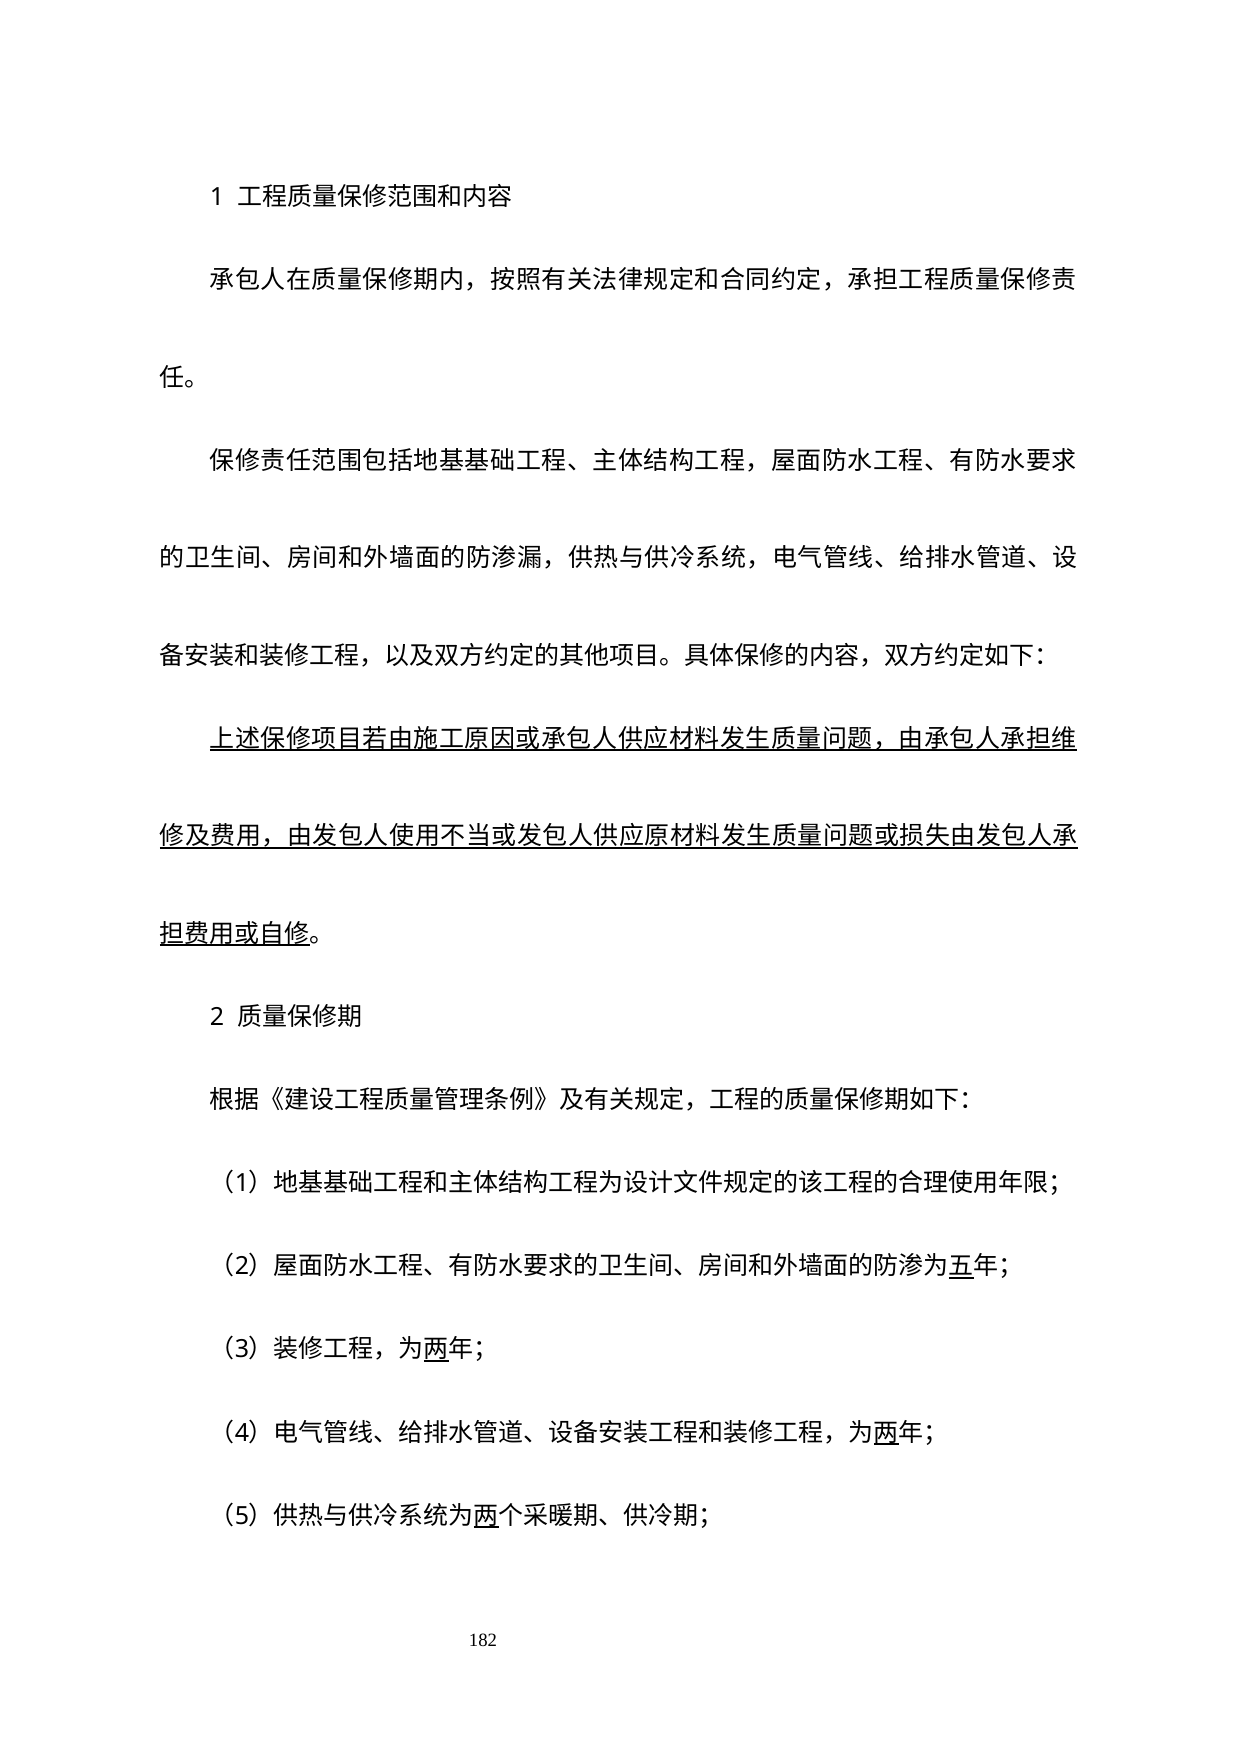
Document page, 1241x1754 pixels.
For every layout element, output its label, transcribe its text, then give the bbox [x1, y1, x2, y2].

text 承包人在质量保修期内，按照有关法律规定和合同约定，承担工程质量保修责任。 [159, 245, 1078, 408]
text （5）供热与供冷系统为两个采暖期、供冷期； [159, 1481, 1078, 1546]
text （2）屋面防水工程、有防水要求的卫生间、房间和外墙面的防渗为五年； [159, 1231, 1078, 1296]
text 上述保修项目若由施工原因或承包人供应材料发生质量问题，由承包人承担维修及费用，由发包人使用不当或发包人供应原材料发生质量问题或损失由发包人承担费用或自修。 [159, 848, 1078, 964]
text （1）地基基础工程和主体结构工程为设计文件规定的该工程的合理使用年限； [159, 1148, 1078, 1213]
text 保修责任范围包括地基基础工程、主体结构工程，屋面防水工程、有防水要求的卫生间、房间和外墙面的防渗漏，供热与供冷系统，电气管线、给排水管道、设备安装和装修工程，以及双方约定的其他项目。具体保修的内容，双方约定如下： [159, 426, 1078, 686]
text 1 工程质量保修范围和内容 [159, 162, 1078, 227]
text （4）电气管线、给排水管道、设备安装工程和装修工程，为两年； [159, 1398, 1078, 1463]
text 根据《建设工程质量管理条例》及有关规定，工程的质量保修期如下： [159, 1065, 1078, 1130]
text 上述保修项目若由施工原因或承包人供应材料发生质量问题，由承包人承担维修及费用，由发包人使用不当或发包人供应原材料发生质量问题或损失由发包人承担费用或自修。 [159, 704, 1078, 847]
text （3）装修工程，为两年； [159, 1314, 1078, 1379]
text 2 质量保修期 [159, 982, 1078, 1047]
